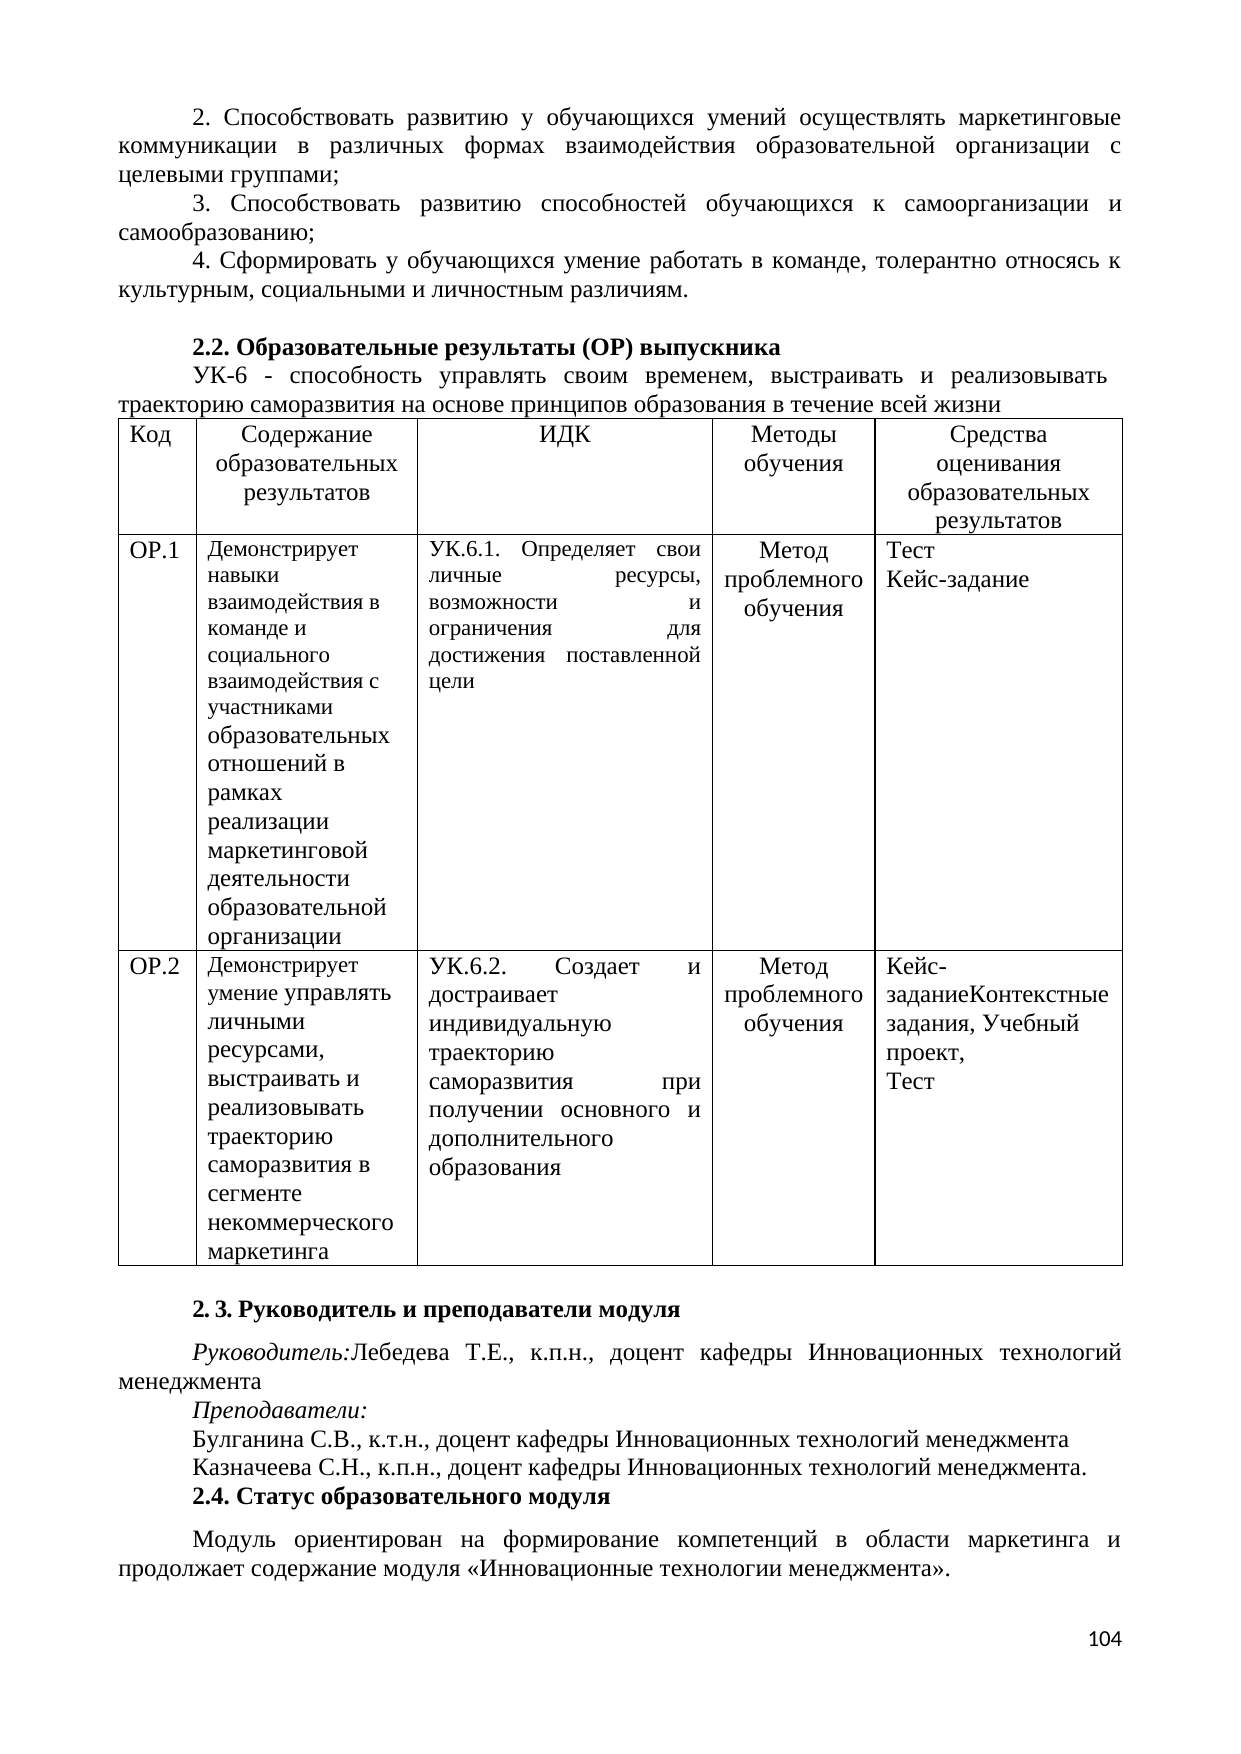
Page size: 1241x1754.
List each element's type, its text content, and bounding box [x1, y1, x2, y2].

text Казначеева С.Н., к.п.н., доцент кафедры Инновационных технологий менеджмента. [118, 1452, 1122, 1481]
text Преподаватели: [118, 1395, 1122, 1424]
table_header ИДК [418, 419, 712, 534]
table_cell УК.6.1. Определяет свои личные ресурсы, возможности и ограничения для достижения поставленной цели [418, 535, 712, 950]
text 4. Сформировать у обучающихся умение работать в команде, толерантно относясь к культурным, социальными и личностным различиям. [118, 246, 1122, 303]
table_header Методы обучения [713, 419, 874, 534]
table_cell УК.6.2. Создает и достраивает индивидуальную траекторию саморазвития при получении основного и дополнительного образования [418, 951, 712, 1264]
table_cell Демонстрирует умение управлять личными ресурсами, выстраивать и реализовывать траекторию саморазвития в сегменте некоммерческого маркетинга [197, 951, 417, 1264]
text УК-6 - способность управлять своим временем, выстраивать и реализовывать траекторию саморазвития на основе принципов образования в течение всей жизни [118, 361, 1108, 418]
table_cell ОР.1 [119, 535, 196, 950]
table_cell Метод проблемного обучения [713, 951, 874, 1264]
table_cell Тест Кейс-задание [876, 535, 1122, 950]
text 2. Способствовать развитию у обучающихся умений осуществлять маркетинговые коммуникации в различных формах взаимодействия образовательной организации с целевыми группами; [118, 102, 1122, 188]
table_cell Метод проблемного обучения [713, 535, 874, 950]
table_cell ОР.2 [119, 951, 196, 1264]
text 3. Способствовать развитию способностей обучающихся к самоорганизации и самообразованию; [118, 188, 1122, 246]
table_header Средства оценивания образовательных результатов [876, 419, 1122, 534]
text Модуль ориентирован на формирование компетенций в области маркетинга и продолжает содержание модуля «Инновационные технологии менеджмента». [118, 1524, 1122, 1582]
table_cell Кейс-заданиеКонтекстные задания, Учебный проект, Тест [876, 951, 1122, 1264]
text 2.2. Образовательные результаты (ОР) выпускника [118, 332, 1108, 361]
text 2.4. Статус образовательного модуля [118, 1481, 1122, 1510]
table_cell Демонстрирует навыки взаимодействия в команде и социального взаимодействия с участниками образовательных отношений в рамках реализации маркетинговой деятельности образовательной организации [197, 535, 417, 950]
text Булганина С.В., к.т.н., доцент кафедры Инновационных технологий менеджмента [118, 1424, 1122, 1452]
text 2. 3. Руководитель и преподаватели модуля [118, 1294, 1122, 1323]
table_header Код [119, 419, 196, 534]
table_header Содержание образовательных результатов [197, 419, 417, 534]
text Руководитель:Лебедева Т.Е., к.п.н., доцент кафедры Инновационных технологий менеджмента [118, 1337, 1122, 1395]
